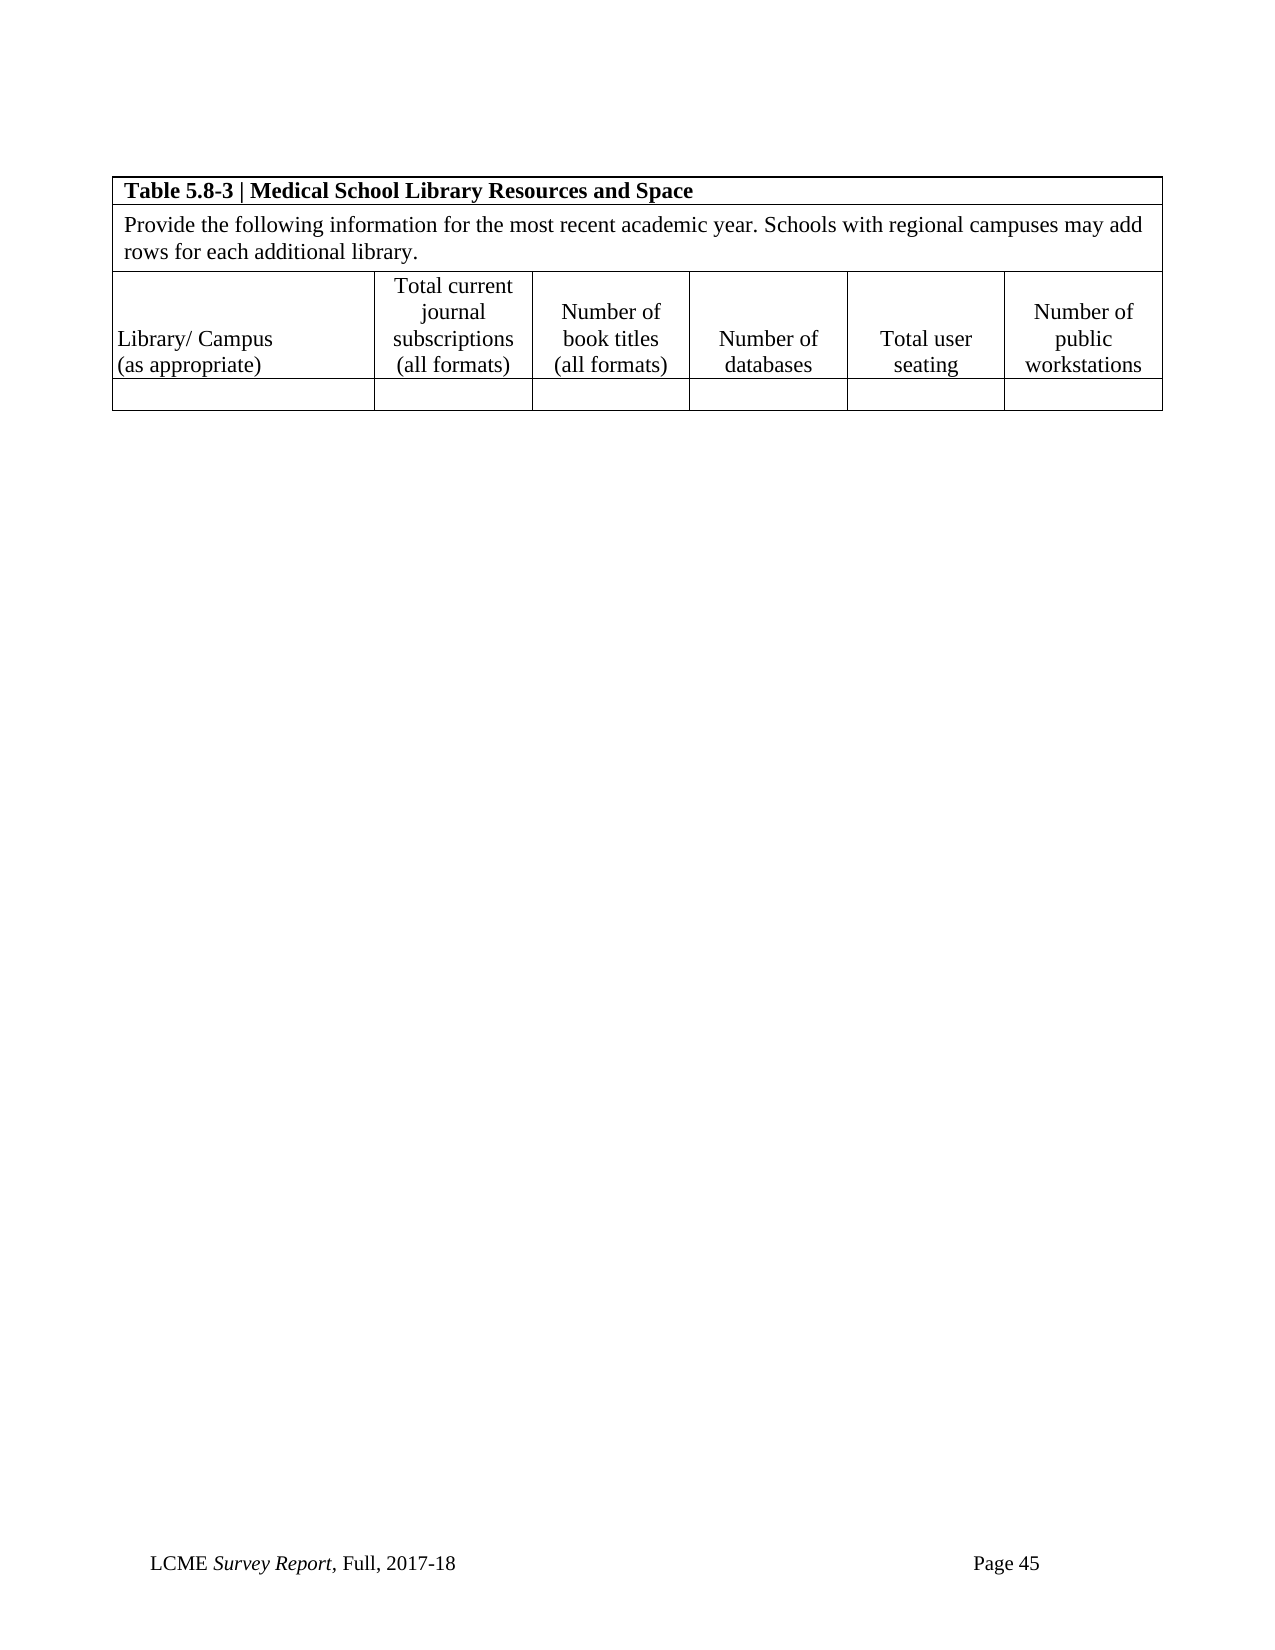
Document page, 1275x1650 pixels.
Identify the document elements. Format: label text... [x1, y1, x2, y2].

table_cell [375, 379, 532, 410]
table_cell Number of book titles (all formats) [533, 272, 689, 377]
table_cell [113, 379, 374, 410]
table_cell Number of databases [690, 272, 847, 377]
table_cell Total user seating [848, 272, 1004, 377]
table_cell Total current journal subscriptions (all formats) [375, 272, 532, 377]
table_cell [1005, 379, 1162, 410]
table_cell [533, 379, 689, 410]
table_cell [848, 379, 1004, 410]
table_cell Number of public workstations [1005, 272, 1162, 377]
table_cell [690, 379, 847, 410]
table_header Table 5.8-3 | Medical School Library Resources and Space [113, 178, 1162, 204]
table_cell Provide the following information for the most recent academic year. Schools with regional campuses may add rows for each additional library. [113, 205, 1162, 271]
table_cell Library/ Campus (as appropriate) [113, 272, 374, 377]
